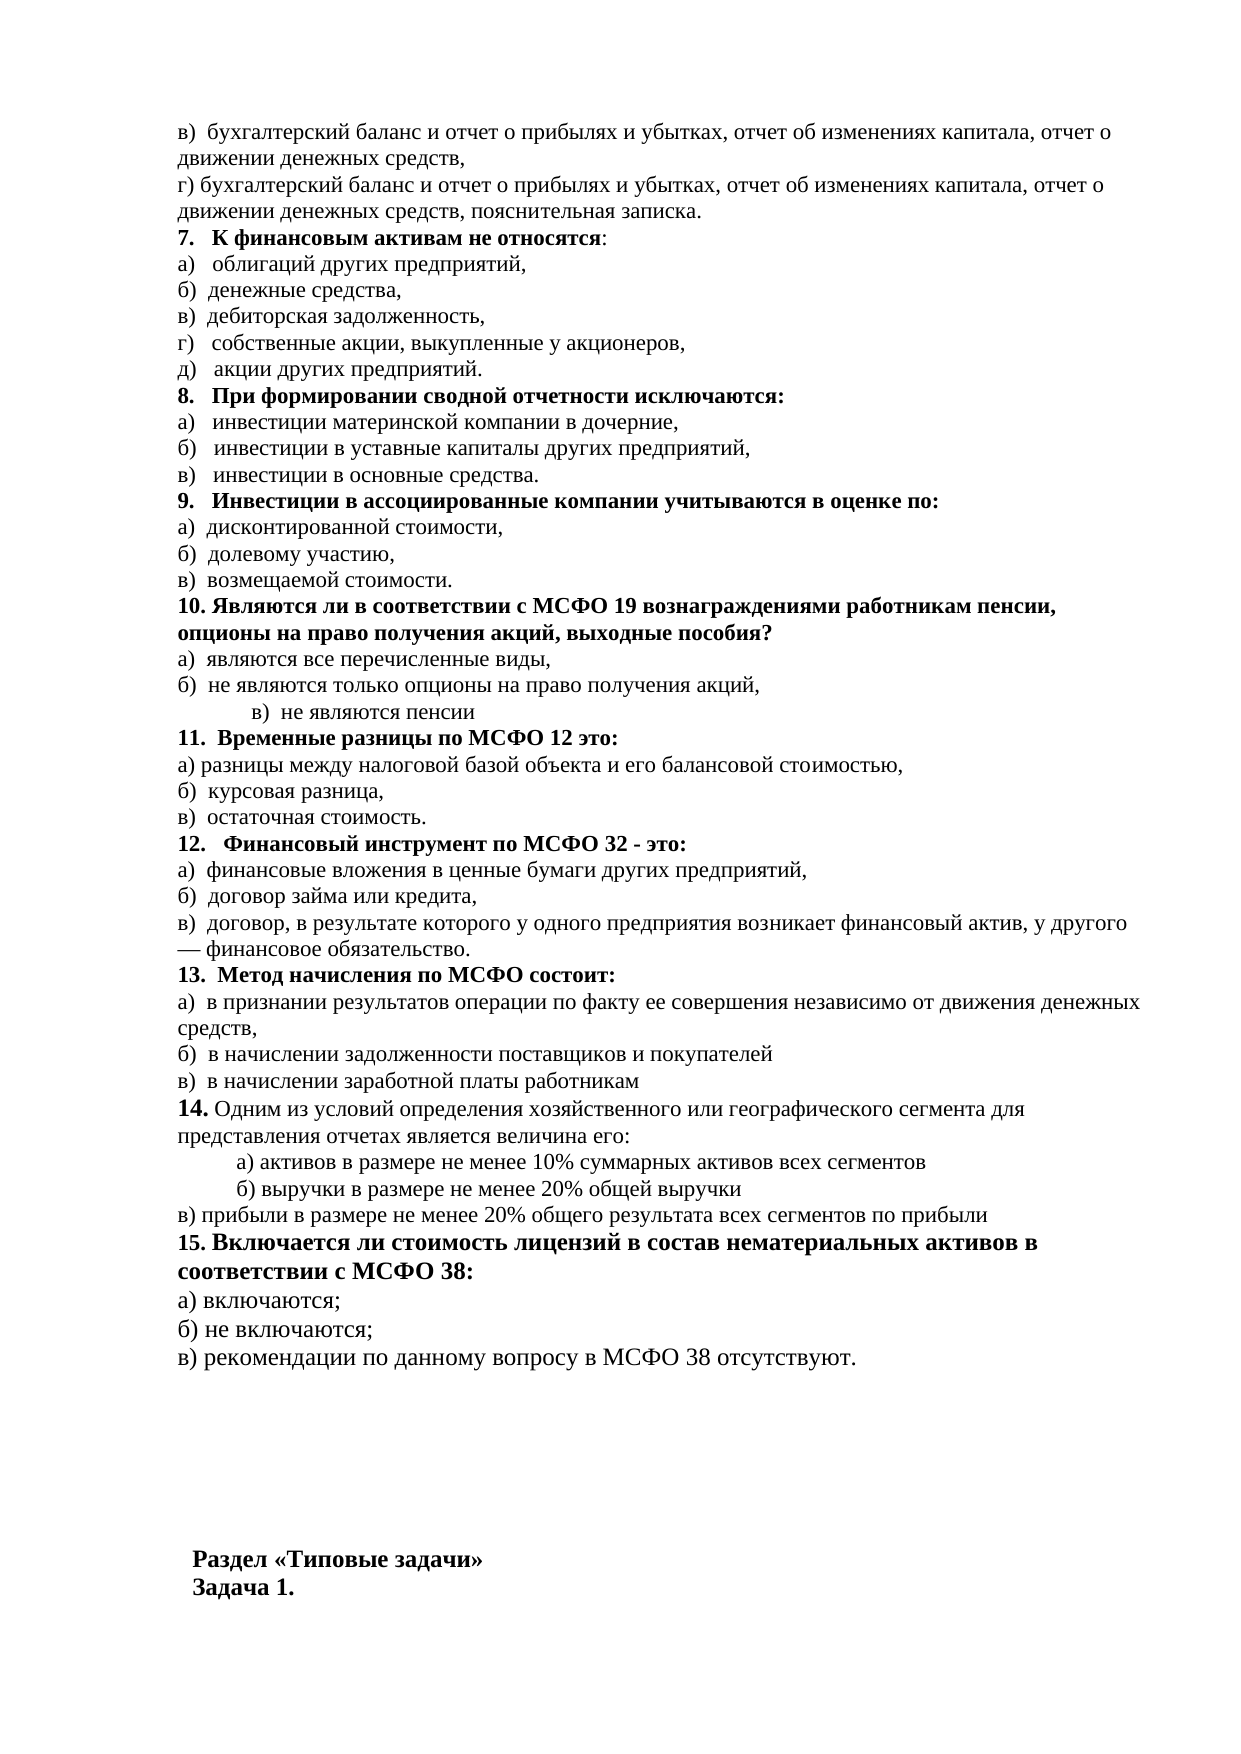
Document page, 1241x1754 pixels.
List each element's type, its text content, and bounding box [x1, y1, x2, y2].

text 15. Включается ли стоимость лицензий в состав нематериальных активов в соответствии с МСФО 38: [177, 1227, 1152, 1285]
text а) инвестиции материнской компании в дочерние, [177, 408, 1152, 434]
text а) разницы между налоговой базой объекта и его балансовой стоимостью, [177, 751, 1152, 777]
text 8. При формировании сводной отчетности исключаются: [177, 382, 1152, 408]
text 9. Инвестиции в ассоциированные компании учитываются в оценке по: [177, 487, 1152, 513]
text б) выручки в размере не менее 20% общей выручки [236, 1175, 1152, 1201]
text а) являются все перечисленные виды, [177, 645, 1152, 672]
text в) договор, в результате которого у одного предприятия возникает финансовый актив, у другого — финансовое обязательство. [177, 909, 1152, 961]
text в) в начислении заработной платы работникам [177, 1067, 1152, 1093]
text б) курсовая разница, [177, 777, 1152, 803]
text в) остаточная стоимость. [177, 803, 1152, 830]
text а) включаются; [177, 1285, 1152, 1314]
text 13. Метод начисления по МСФО состоит: [177, 961, 1152, 988]
text в) рекомендации по данному вопросу в МСФО 38 отсутствуют. [177, 1342, 1152, 1371]
text б) инвестиции в уставные капиталы других предприятий, [177, 434, 1152, 461]
text а) дисконтированной стоимости, [177, 513, 1152, 540]
text а) облигаций других предприятий, [177, 250, 1152, 276]
text г) собственные акции, выкупленные у акционеров, [177, 329, 1152, 355]
text 7. К финансовым активам не относятся: [177, 223, 1152, 250]
text в) бухгалтерский баланс и отчет о прибылях и убытках, отчет об изменениях капитала, отчет о движении денежных средств, [177, 118, 1152, 171]
text в) не являются пенсии [251, 698, 1152, 724]
text 14. Одним из условий определения хозяйственного или географического сегмента для представления отчетах является величина его: [177, 1093, 1152, 1148]
text г) бухгалтерский баланс и отчет о прибылях и убытках, отчет об изменениях капитала, отчет о движении денежных средств, пояснительная записка. [177, 171, 1152, 223]
text б) не являются только опционы на право получения акций, [177, 672, 1152, 698]
text б) в начислении задолженности поставщиков и покупателей [177, 1041, 1152, 1067]
text б) не включаются; [177, 1314, 1152, 1342]
text 11. Временные разницы по МСФО 12 это: [177, 724, 1152, 751]
text в) возмещаемой стоимости. [177, 566, 1152, 592]
text а) активов в размере не менее 10% суммарных активов всех сегментов [236, 1148, 1152, 1175]
text а) в признании результатов операции по факту ее совершения независимо от движения денежных средств, [177, 988, 1152, 1041]
text 10. Являются ли в соответствии с МСФО 19 вознаграждениями работникам пенсии, опционы на право получения акций, выходные пособия? [177, 592, 1152, 645]
text б) договор займа или кредита, [177, 882, 1152, 909]
text а) финансовые вложения в ценные бумаги других предприятий, [177, 856, 1152, 882]
text б) долевому участию, [177, 540, 1152, 566]
text в) прибыли в размере не менее 20% общего результата всех сегментов по прибыли [177, 1148, 1152, 1227]
text б) денежные средства, [177, 276, 1152, 303]
text в) дебиторская задолженность, [177, 303, 1152, 329]
text д) акции других предприятий. [177, 355, 1152, 382]
text Раздел «Типовые задачи» [177, 1544, 1152, 1572]
text 12. Финансовый инструмент по МСФО 32 - это: [177, 830, 1152, 856]
text в) инвестиции в основные средства. [177, 461, 1152, 487]
text Задача 1. [177, 1572, 1152, 1601]
